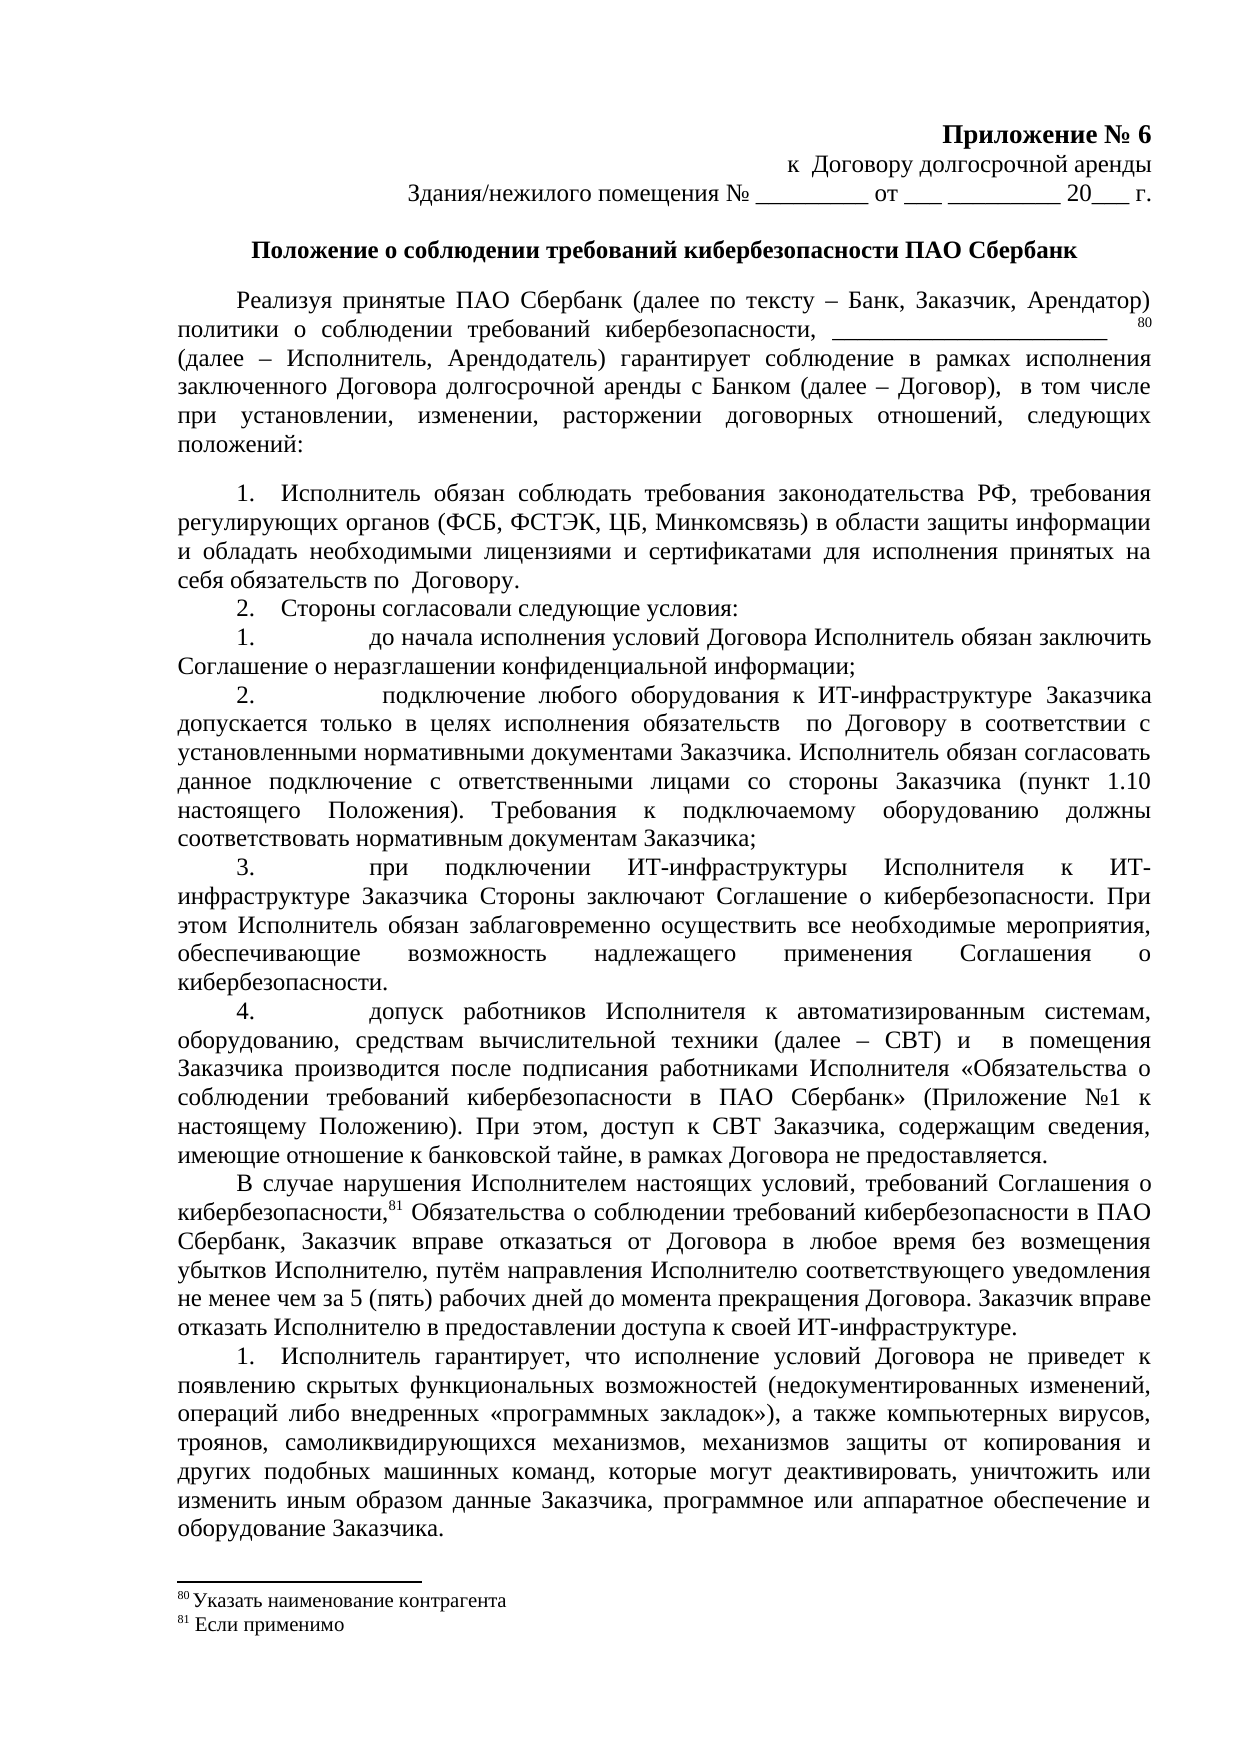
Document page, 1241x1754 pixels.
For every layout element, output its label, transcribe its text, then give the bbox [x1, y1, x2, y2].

list Исполнитель обязан соблюдать требования законодательства РФ, требования регулирующих органов (ФСБ, ФСТЭК, ЦБ, Минкомсвязь) в области защиты информации и обладать необходимыми лицензиями и сертификатами для исполнения принятых на себя обязательств по Договору. [177, 478, 1152, 593]
text к Договору долгосрочной аренды [177, 149, 1152, 178]
list Исполнитель гарантирует, что исполнение условий Договора не приведет к появлению скрытых функциональных возможностей (недокументированных изменений, операций либо внедренных «программных закладок»), а также компьютерных вирусов, троянов, самоликвидирующихся механизмов, механизмов защиты от копирования и других подобных машинных команд, которые могут деактивировать, уничтожить или изменить иным образом данные Заказчика, программное или аппаратное обеспечение и оборудование Заказчика. [177, 1341, 1152, 1542]
list Стороны согласовали следующие условия: [177, 593, 1152, 622]
list при подключении ИТ-инфраструктуры Исполнителя к ИТ-инфраструктуре Заказчика Стороны заключают Соглашение о кибербезопасности. При этом Исполнитель обязан заблаговременно осуществить все необходимые мероприятия, обеспечивающие возможность надлежащего применения Соглашения о кибербезопасности. [177, 852, 1152, 996]
text Приложение № 6 [177, 118, 1152, 149]
list до начала исполнения условий Договора Исполнитель обязан заключить Соглашение о неразглашении конфиденциальной информации; [177, 622, 1152, 680]
list допуск работников Исполнителя к автоматизированным системам, оборудованию, средствам вычислительной техники (далее – СВТ) и в помещения Заказчика производится после подписания работниками Исполнителя «Обязательства о соблюдении требований кибербезопасности в ПАО Сбербанк» (Приложение №1 к настоящему Положению). При этом, доступ к СВТ Заказчика, содержащим сведения, имеющие отношение к банковской тайне, в рамках Договора не предоставляется. [177, 996, 1152, 1168]
text Здания/нежилого помещения № _________ от ___ _________ 20___ г. [177, 178, 1152, 207]
list подключение любого оборудования к ИТ-инфраструктуре Заказчика допускается только в целях исполнения обязательств по Договору в соответствии с установленными нормативными документами Заказчика. Исполнитель обязан согласовать данное подключение с ответственными лицами со стороны Заказчика (пункт 1.10 настоящего Положения). Требования к подключаемому оборудованию должны соответствовать нормативным документам Заказчика; [177, 680, 1152, 852]
text Положение о соблюдении требований кибербезопасности ПАО Сбербанк [177, 236, 1152, 264]
text В случае нарушения Исполнителем настоящих условий, требований Соглашения о кибербезопасности, Обязательства о соблюдении требований кибербезопасности в ПАО Сбербанк, Заказчик вправе отказаться от Договора в любое время без возмещения убытков Исполнителю, путём направления Исполнителю соответствующего уведомления не менее чем за 5 (пять) рабочих дней до момента прекращения Договора. Заказчик вправе отказать Исполнителю в предоставлении доступа к своей ИТ-инфраструктуре. [177, 1168, 1152, 1341]
text Реализуя принятые ПАО Сбербанк (далее по тексту – Банк, Заказчик, Арендатор) политики о соблюдении требований кибербезопасности, ______________________ (далее – Исполнитель, Арендодатель) гарантирует соблюдение в рамках исполнения заключенного Договора долгосрочной аренды с Банком (далее – Договор), в том числе при установлении, изменении, расторжении договорных отношений, следующих положений: [177, 285, 1152, 458]
